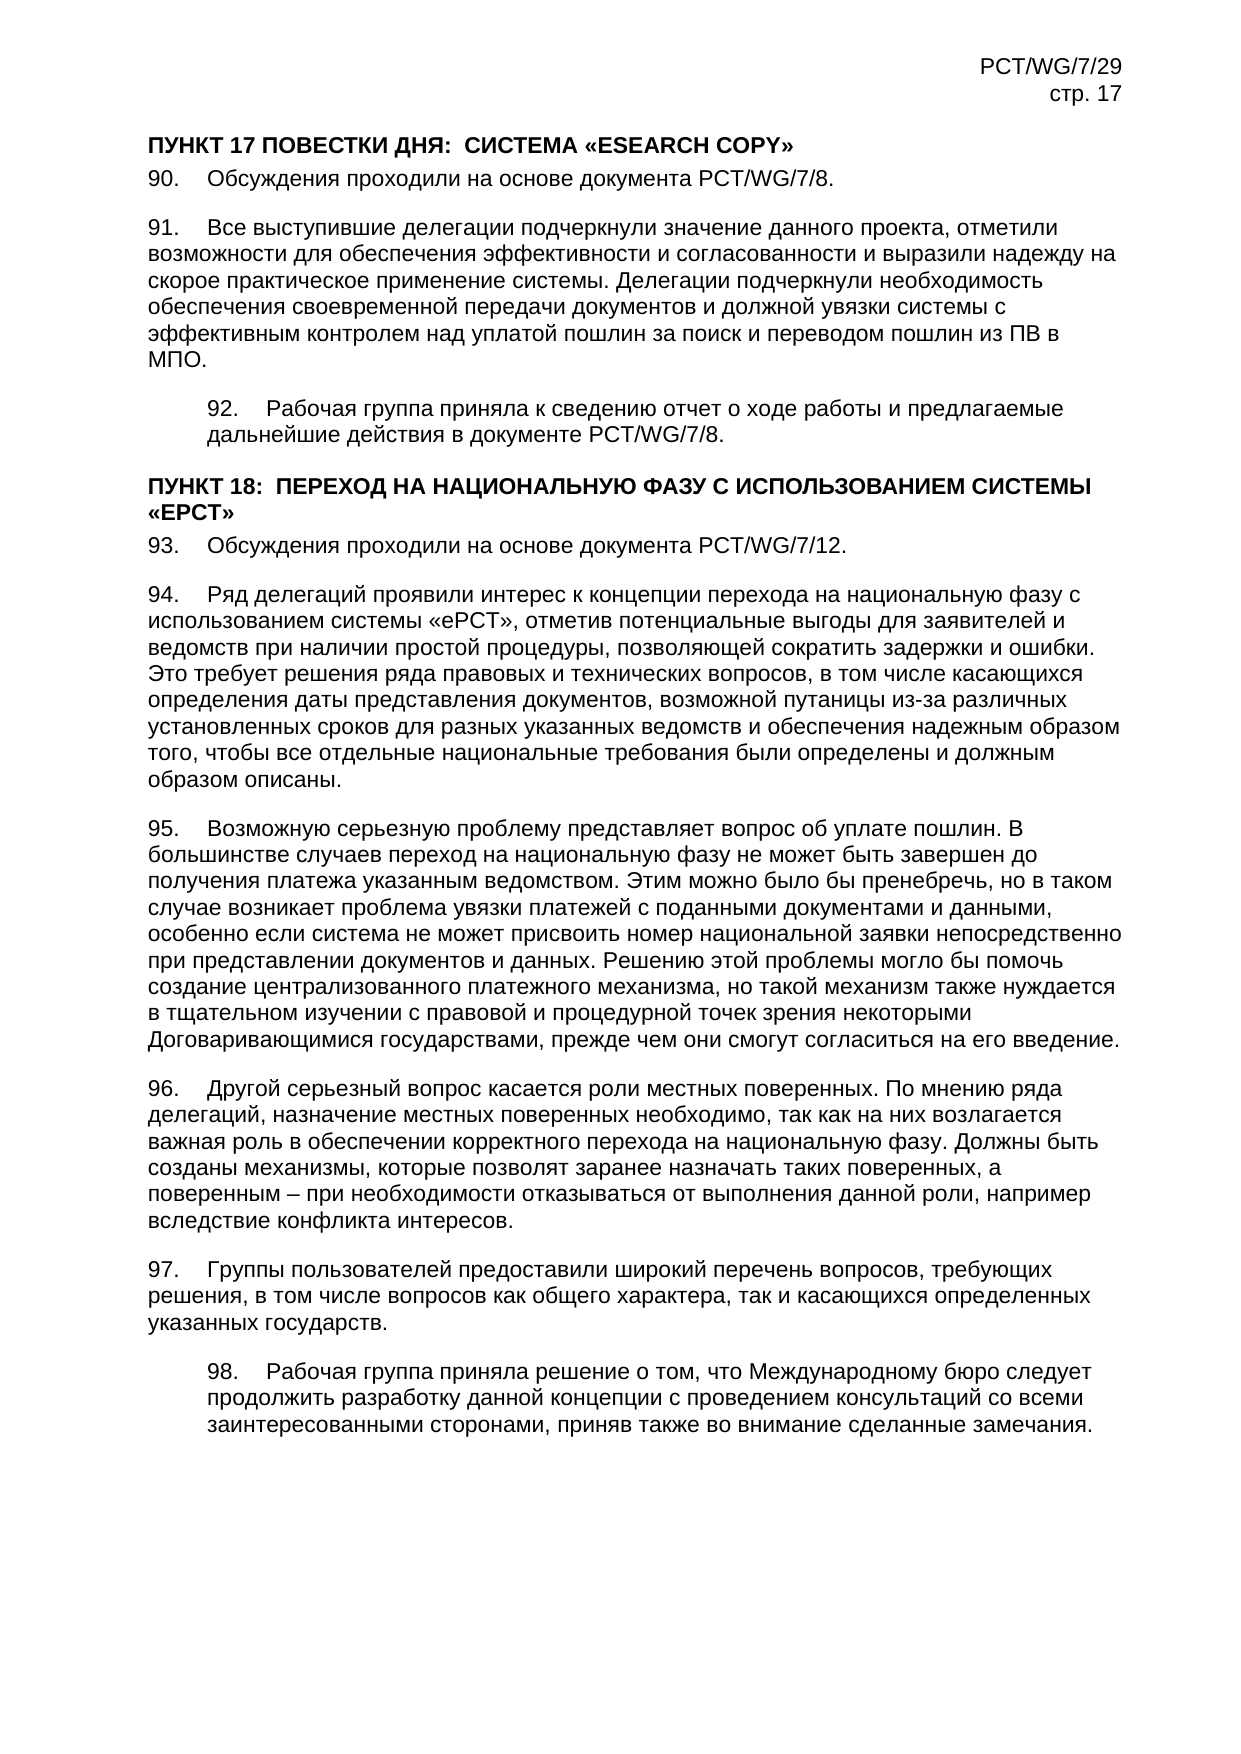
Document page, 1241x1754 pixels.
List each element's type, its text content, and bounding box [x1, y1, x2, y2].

text Рабочая группа приняла решение о том, что Международному бюро следует продолжить разработку данной концепции с проведением консультаций со всеми заинтересованными сторонами, приняв также во внимание сделанные замечания. [207, 1358, 1122, 1437]
text Рабочая группа приняла к сведению отчет о ходе работы и предлагаемые дальнейшие действия в документе PCT/WG/7/8. [207, 395, 1122, 448]
text Обсуждения проходили на основе документа PCT/WG/7/8. [148, 165, 1122, 191]
text Возможную серьезную проблему представляет вопрос об уплате пошлин. В большинстве случаев переход на национальную фазу не может быть завершен до получения платежа указанным ведомством. Этим можно было бы пренебречь, но в таком случае возникает проблема увязки платежей с поданными документами и данными, особенно если система не может присвоить номер национальной заявки непосредственно при представлении документов и данных. Решению этой проблемы могло бы помочь создание централизованного платежного механизма, но такой механизм также нуждается в тщательном изучении с правовой и процедурной точек зрения некоторыми Договаривающимися государствами, прежде чем они смогут согласиться на его введение. [148, 815, 1122, 1052]
text Все выступившие делегации подчеркнули значение данного проекта, отметили возможности для обеспечения эффективности и согласованности и выразили надежду на скорое практическое применение системы. Делегации подчеркнули необходимость обеспечения своевременной передачи документов и должной увязки системы с эффективным контролем над уплатой пошлин за поиск и переводом пошлин из ПВ в МПО. [148, 214, 1122, 372]
subtitle пункт 18: переход на национальную фазу с использованием системы «ePCT» [148, 473, 1122, 526]
text Обсуждения проходили на основе документа PCT/WG/7/12. [148, 532, 1122, 558]
text Ряд делегаций проявили интерес к концепции перехода на национальную фазу с использованием системы «ePCT», отметив потенциальные выгоды для заявителей и ведомств при наличии простой процедуры, позволяющей сократить задержки и ошибки. Это требует решения ряда правовых и технических вопросов, в том числе касающихся определения даты представления документов, возможной путаницы из-за различных установленных сроков для разных указанных ведомств и обеспечения надежным образом того, чтобы все отдельные национальные требования были определены и должным образом описаны. [148, 581, 1122, 792]
text Группы пользователей предоставили широкий перечень вопросов, требующих решения, в том числе вопросов как общего характера, так и касающихся определенных указанных государств. [148, 1256, 1122, 1335]
text Другой серьезный вопрос касается роли местных поверенных. По мнению ряда делегаций, назначение местных поверенных необходимо, так как на них возлагается важная роль в обеспечении корректного перехода на национальную фазу. Должны быть созданы механизмы, которые позволят заранее назначать таких поверенных, а поверенным – при необходимости отказываться от выполнения данной роли, например вследствие конфликта интересов. [148, 1075, 1122, 1233]
subtitle пункт 17 повестки дня: система «eSearch Copy» [148, 132, 1122, 158]
